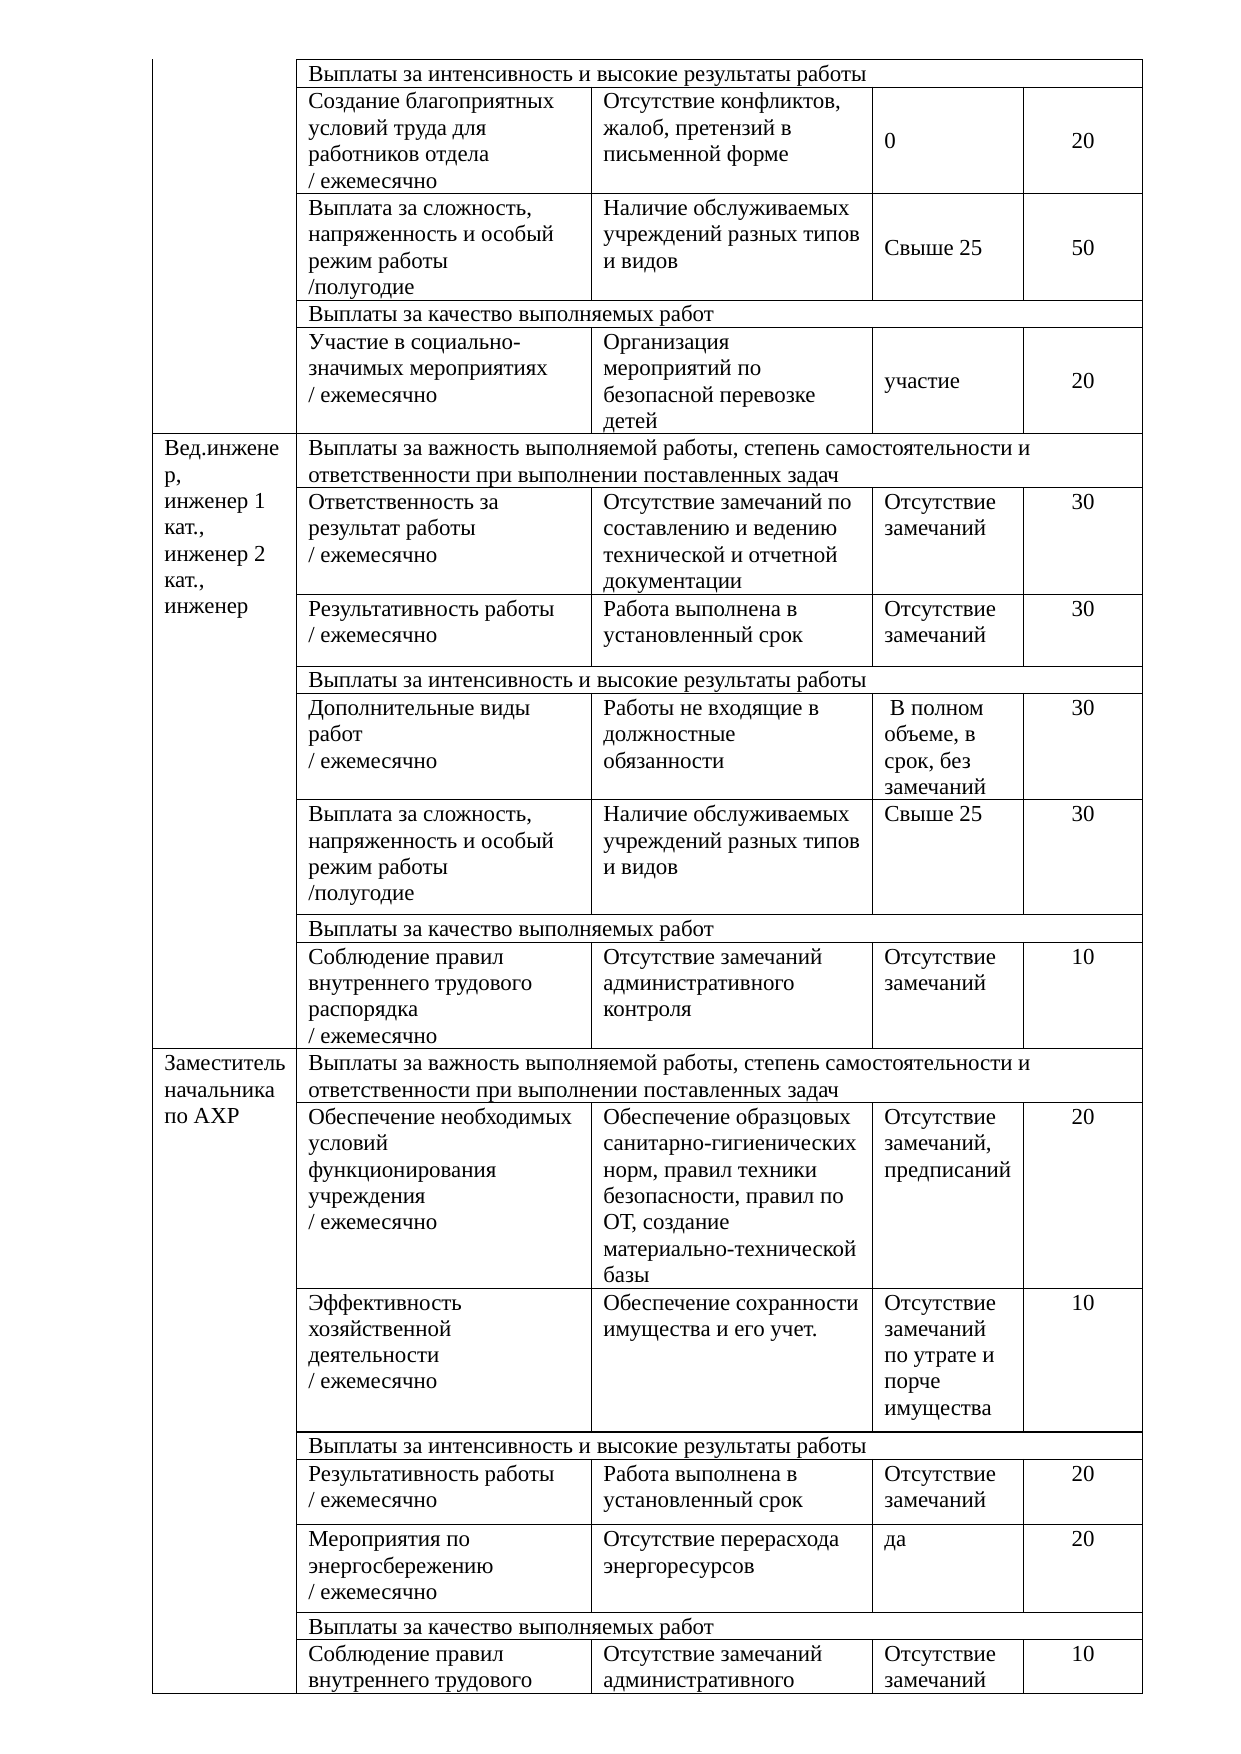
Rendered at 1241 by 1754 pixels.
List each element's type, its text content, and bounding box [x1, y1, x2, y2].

table_cell Отсутствие замечаний по составлению и ведению технической и отчетной документации [592, 488, 872, 593]
table_cell Выплаты за важность выполняемой работы, степень самостоятельности и ответственности при выполнении поставленных задач [297, 434, 1142, 487]
table_cell В полном объеме, в срок, без замечаний [873, 694, 1023, 799]
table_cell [297, 1640, 591, 1693]
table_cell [592, 1640, 872, 1693]
table_cell 10 [1024, 943, 1142, 1048]
table_cell Обеспечение сохранности имущества и его учет. [592, 1289, 872, 1431]
table_cell 30 [1024, 800, 1142, 914]
table_cell Результативность работы / ежемесячно [297, 595, 591, 666]
table_cell Работа выполнена в установленный срок [592, 595, 872, 666]
table_cell 0 [873, 88, 1023, 193]
table_cell 20 [1024, 328, 1142, 433]
table_cell Мероприятия по энергосбережению / ежемесячно [297, 1525, 591, 1612]
table_cell Наличие обслуживаемых учреждений разных типов и видов [592, 800, 872, 914]
table_cell Наличие обслуживаемых учреждений разных типов и видов [592, 194, 872, 299]
table_cell Организация мероприятий по безопасной перевозке детей [592, 328, 872, 433]
table_cell 20 [1024, 1103, 1142, 1287]
table_cell Результативность работы / ежемесячно [297, 1460, 591, 1524]
table_cell 50 [1024, 194, 1142, 299]
table_cell Отсутствие замечаний по утрате и порче имущества [873, 1289, 1023, 1431]
table_cell Эффективность хозяйственной деятельности / ежемесячно [297, 1289, 591, 1431]
table_cell Отсутствие замечаний административного контроля [592, 943, 872, 1048]
table_cell Выплаты за интенсивность и высокие результаты работы [297, 1433, 1142, 1459]
table_cell Отсутствие конфликтов, жалоб, претензий в письменной форме [592, 88, 872, 193]
table_cell 20 [1024, 1460, 1142, 1524]
table_cell Обеспечение необходимых условий функционирования учреждения / ежемесячно [297, 1103, 591, 1287]
table_cell Свыше 25 [873, 800, 1023, 914]
table_cell Выплаты за интенсивность и высокие результаты работы [297, 667, 1142, 693]
table_cell Заместитель начальникапо АХР [153, 1049, 296, 1693]
table_cell 20 [1024, 88, 1142, 193]
table_cell Участие в социально-значимых мероприятиях / ежемесячно [297, 328, 591, 433]
table_cell Обеспечение образцовых санитарно-гигиенических норм, правил техники безопасности, правил по ОТ, создание материально-технической базы [592, 1103, 872, 1287]
table_cell Выплата за сложность, напряженность и особый режим работы /полугодие [297, 800, 591, 914]
table_cell Выплаты за важность выполняемой работы, степень самостоятельности и ответственности при выполнении поставленных задач [297, 1049, 1142, 1102]
table_cell Ответственность за результат работы / ежемесячно [297, 488, 591, 593]
table_cell Вед.инженер, инженер 1 кат., инженер 2 кат., инженер [153, 434, 296, 1048]
table_cell Выплаты за качество выполняемых работ [297, 301, 1142, 327]
table_cell участие [873, 328, 1023, 433]
table_cell 30 [1024, 488, 1142, 593]
table_cell Отсутствие замечаний [873, 488, 1023, 593]
table_cell 30 [1024, 694, 1142, 799]
table_cell Выплаты за интенсивность и высокие результаты работы [297, 60, 1142, 87]
table_cell да [873, 1525, 1023, 1612]
table_cell 30 [1024, 595, 1142, 666]
table_cell Отсутствие замечаний, предписаний [873, 1103, 1023, 1287]
table_cell Создание благоприятных условий труда для работников отдела / ежемесячно [297, 88, 591, 193]
table_cell Работы не входящие в должностные обязанности [592, 694, 872, 799]
table_cell Отсутствие замечаний [873, 943, 1023, 1048]
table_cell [873, 1640, 1023, 1693]
table_cell Соблюдение правил внутреннего трудового распорядка / ежемесячно [297, 943, 591, 1048]
table_cell 20 [1024, 1525, 1142, 1612]
table_cell 10 [1024, 1640, 1142, 1693]
table_cell Выплаты за качество выполняемых работ [297, 915, 1142, 942]
table_cell Выплата за сложность, напряженность и особый режим работы /полугодие [297, 194, 591, 299]
table_cell Отсутствие замечаний [873, 595, 1023, 666]
table_cell Отсутствие замечаний [873, 1460, 1023, 1524]
table_cell Выплаты за качество выполняемых работ [297, 1613, 1142, 1639]
table_cell 10 [1024, 1289, 1142, 1431]
table_cell Работа выполнена в установленный срок [592, 1460, 872, 1524]
table_cell Дополнительные виды работ / ежемесячно [297, 694, 591, 799]
table_cell Отсутствие перерасхода энергоресурсов [592, 1525, 872, 1612]
table_cell Свыше 25 [873, 194, 1023, 299]
